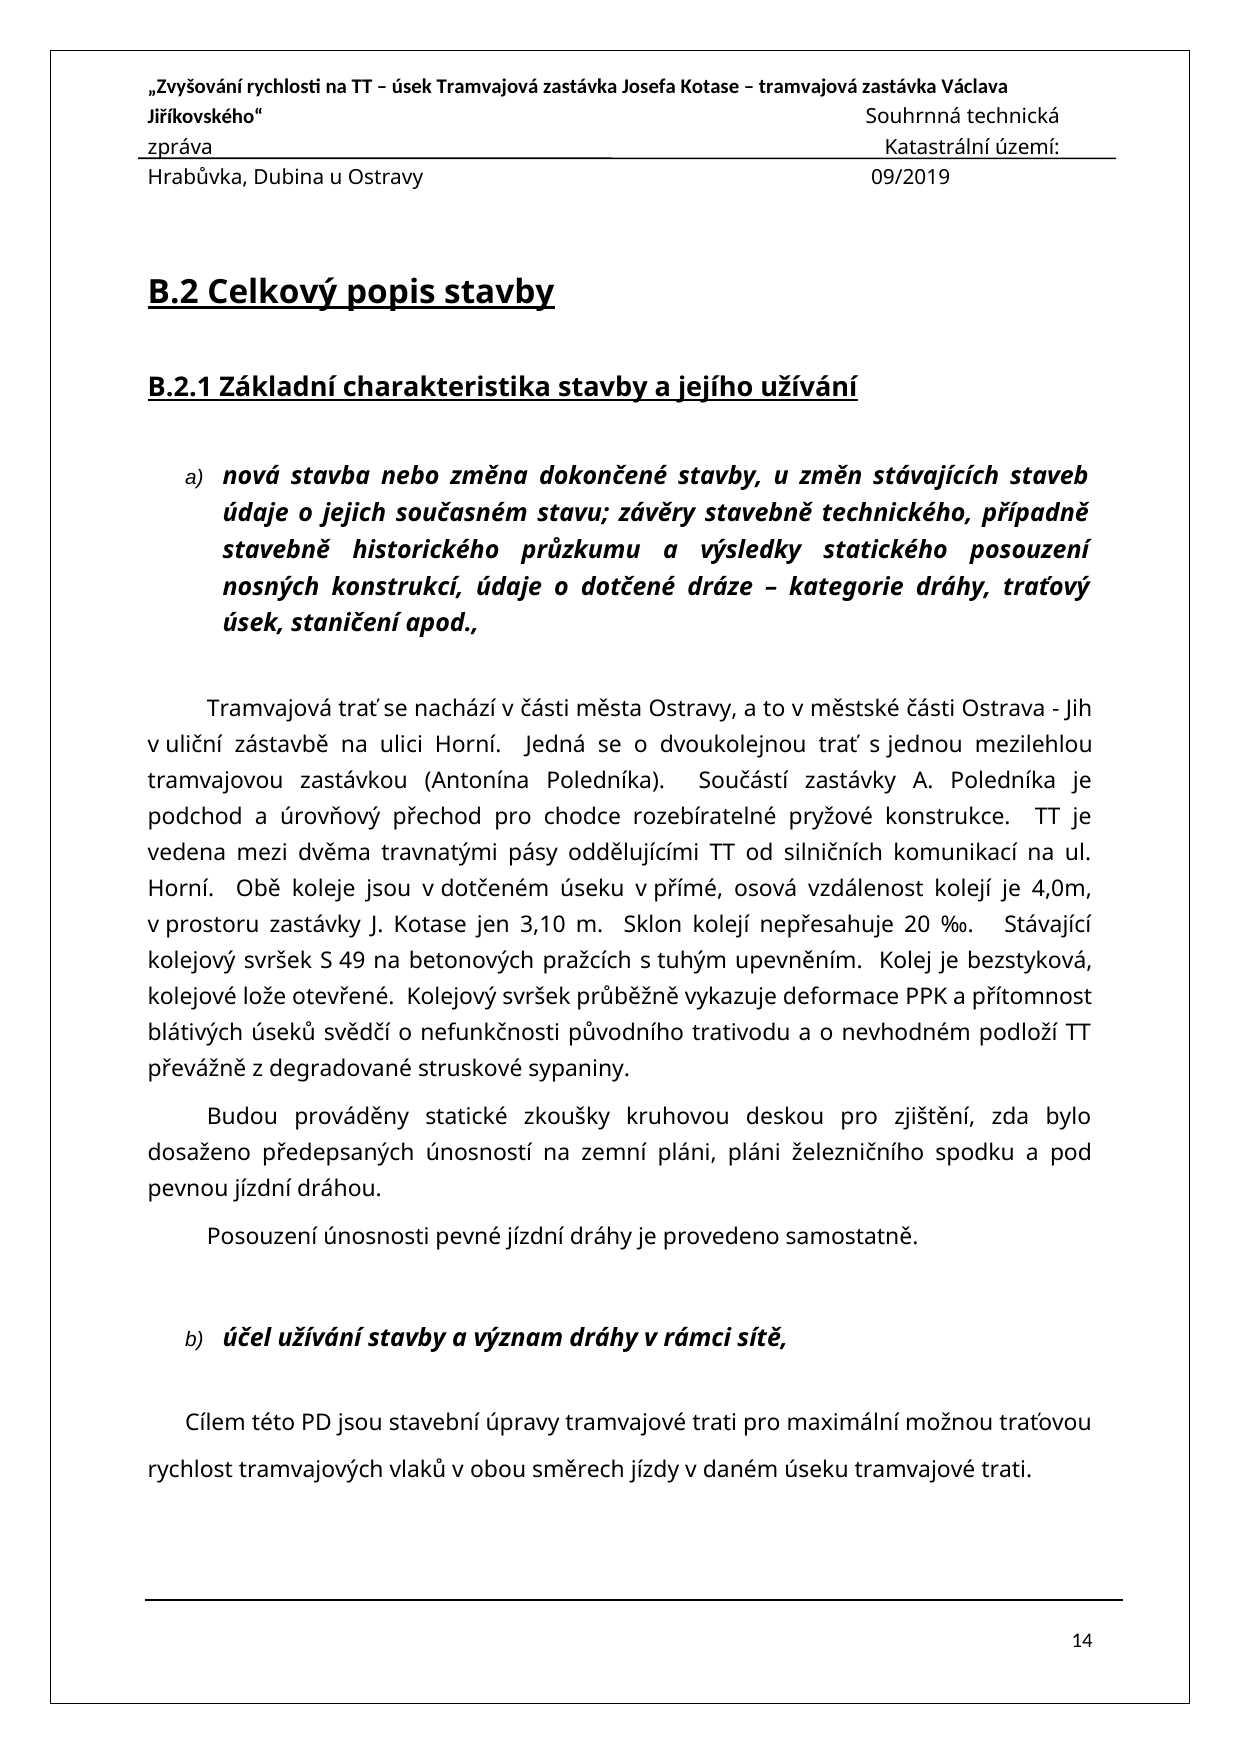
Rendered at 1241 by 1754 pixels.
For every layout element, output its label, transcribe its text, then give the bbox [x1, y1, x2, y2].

subtitle účel užívání stavby a význam dráhy v rámci sítě, [185, 1319, 1093, 1353]
subtitle B.2.1 Základní charakteristika stavby a jejího užívání [147, 368, 1093, 404]
text Tramvajová trať se nachází v části města Ostravy, a to v městské části Ostrava - Jih v uliční zástavbě na ulici Horní. Jedná se o dvoukolejnou trať s jednou mezilehlou tramvajovou zastávkou (Antonína Poledníka). Součástí zastávky A. Poledníka je podchod a úrovňový přechod pro chodce rozebíratelné pryžové konstrukce. TT je vedena mezi dvěma travnatými pásy oddělujícími TT od silničních komunikací na ul. Horní. Obě koleje jsou v dotčeném úseku v přímé, osová vzdálenost kolejí je 4,0m, v prostoru zastávky J. Kotase jen 3,10 m. Sklon kolejí nepřesahuje 20 ‰. Stávající kolejový svršek S 49 na betonových pražcích s tuhým upevněním. Kolej je bezstyková, kolejové lože otevřené. Kolejový svršek průběžně vykazuje deformace PPK a přítomnost blátivých úseků svědčí o nefunkčnosti původního trativodu a o nevhodném podloží TT převážně z degradované struskové sypaniny. [147, 692, 1093, 1083]
text Cílem této PD jsou stavební úpravy tramvajové trati pro maximální možnou traťovou rychlost tramvajových vlaků v obou směrech jízdy v daném úseku tramvajové trati. [147, 1406, 1093, 1484]
text Posouzení únosnosti pevné jízdní dráhy je provedeno samostatně. [147, 1220, 1093, 1252]
subtitle nová stavba nebo změna dokončené stavby, u změn stávajících staveb údaje o jejich současném stavu; závěry stavebně technického, případně stavebně historického průzkumu a výsledky statického posouzení nosných konstrukcí, údaje o dotčené dráze – kategorie dráhy, traťový úsek, staničení apod., [185, 458, 1093, 639]
text Budou prováděny statické zkoušky kruhovou deskou pro zjištění, zda bylo dosaženo předepsaných únosností na zemní pláni, pláni železničního spodku a pod pevnou jízdní dráhou. [147, 1100, 1093, 1203]
subtitle B.2 Celkový popis stavby [147, 268, 1093, 314]
